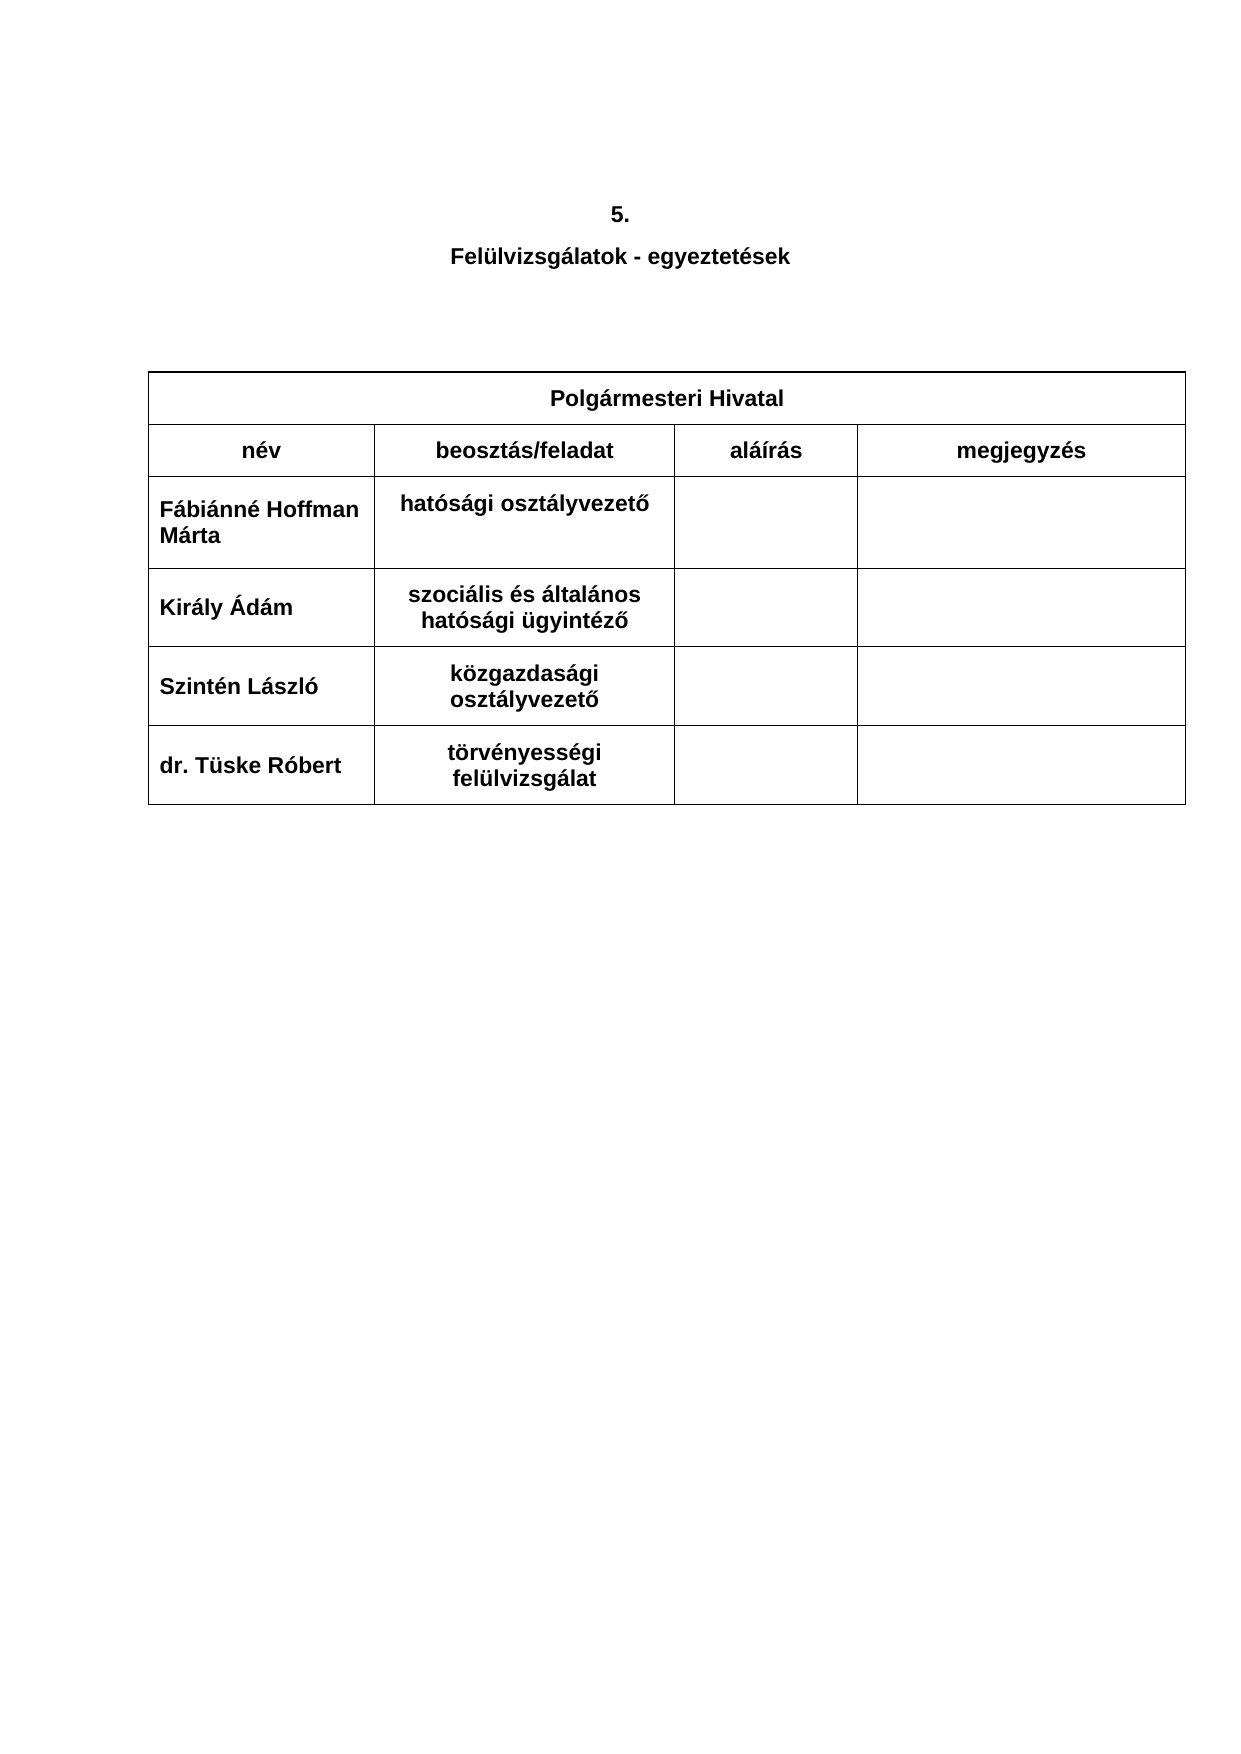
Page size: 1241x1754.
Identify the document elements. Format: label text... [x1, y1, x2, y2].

table_header Polgármesteri Hivatal [149, 373, 1185, 424]
text Felülvizsgálatok - egyeztetések [148, 243, 1093, 270]
text 5. [148, 201, 1093, 227]
table_cell [858, 647, 1185, 725]
table_cell [675, 726, 857, 804]
table_cell dr. Tüske Róbert [149, 726, 374, 804]
table_cell név [149, 425, 374, 476]
table_cell [675, 647, 857, 725]
table_cell aláírás [675, 425, 857, 476]
table_cell [675, 477, 857, 567]
table_cell [858, 569, 1185, 646]
table_cell [858, 477, 1185, 567]
table_cell törvényességi felülvizsgálat [375, 726, 674, 804]
table_cell Király Ádám [149, 569, 374, 646]
table_cell [858, 726, 1185, 804]
table_cell beosztás/feladat [375, 425, 674, 476]
table_cell hatósági osztályvezető [375, 477, 674, 567]
table_cell közgazdasági osztályvezető [375, 647, 674, 725]
table_cell szociális és általános hatósági ügyintéző [375, 569, 674, 646]
table_cell megjegyzés [858, 425, 1185, 476]
table_cell Fábiánné Hoffman Márta [149, 477, 374, 567]
table_cell Szintén László [149, 647, 374, 725]
table_cell [675, 569, 857, 646]
